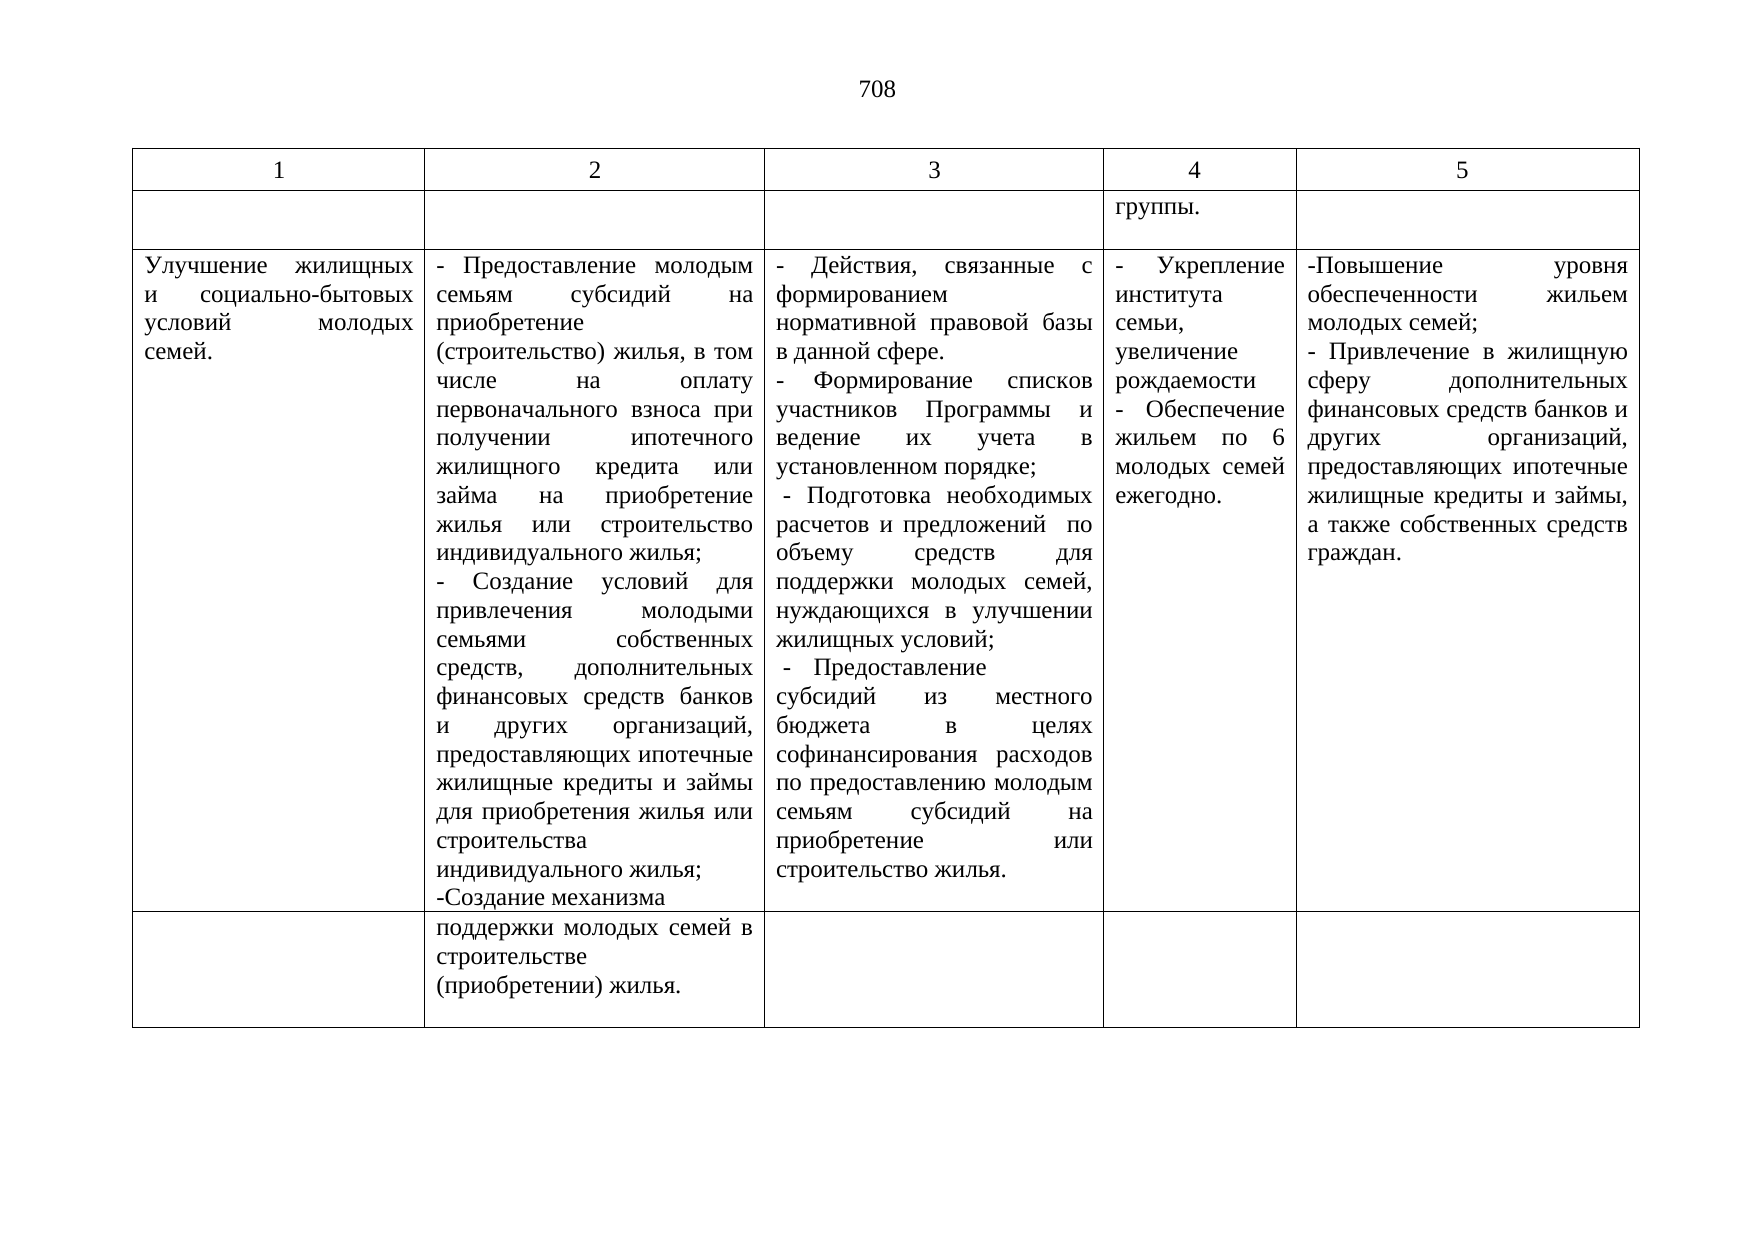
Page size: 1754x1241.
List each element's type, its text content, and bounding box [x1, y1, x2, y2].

table_cell 2 [425, 149, 764, 190]
table_cell 5 [1297, 149, 1639, 190]
table_cell [1104, 912, 1296, 1027]
table_cell группы. [1104, 191, 1296, 249]
table_cell [765, 191, 1103, 249]
table_cell 3 [765, 149, 1103, 190]
table_cell [133, 191, 424, 249]
table_cell - Укрепление института семьи, увеличение рождаемости - Обеспечение жильем по 6 молодых семей ежегодно. [1104, 250, 1296, 911]
table_cell [1297, 191, 1639, 249]
table_cell 1 [133, 149, 424, 190]
table_cell [765, 912, 1103, 1027]
table_cell [133, 912, 424, 1027]
table_cell [1297, 912, 1639, 1027]
table_cell [425, 191, 764, 249]
table_cell -Повышение уровня обеспеченности жильем молодых семей; - Привлечение в жилищную сферу дополнительных финансовых средств банков и других организаций, предоставляющих ипотечные жилищные кредиты и займы, а также собственных средств граждан. [1297, 250, 1639, 911]
table_cell Улучшение жилищных и социально-бытовых условий молодых семей. [133, 250, 424, 911]
table_cell поддержки молодых семей в строительстве (приобретении) жилья. [425, 912, 764, 1027]
table_cell 4 [1104, 149, 1296, 190]
table_cell - Действия, связанные с формированием нормативной правовой базы в данной сфере. Формирование списков участников Программы и ведение их учета в установленном порядке; - Подготовка необходимых расчетов и предложений по объему средств для поддержки молодых семей, нуждающихся в улучшении жилищных условий; Предоставление субсидий из местного бюджета в целях софинансирования расходов по предоставлению молодым семьям субсидий на приобретение или строительство жилья. [765, 250, 1103, 911]
table_cell - Предоставление молодым семьям субсидий на приобретение (строительство) жилья, в том числе на оплату первоначального взноса при получении ипотечного жилищного кредита или займа на приобретение жилья или строительство индивидуального жилья; - Создание условий для привлечения молодыми семьями собственных средств, дополнительных финансовых средств банков и других организаций, предоставляющих ипотечные жилищные кредиты и займы для приобретения жилья или строительства индивидуального жилья; -Создание механизма [425, 250, 764, 911]
